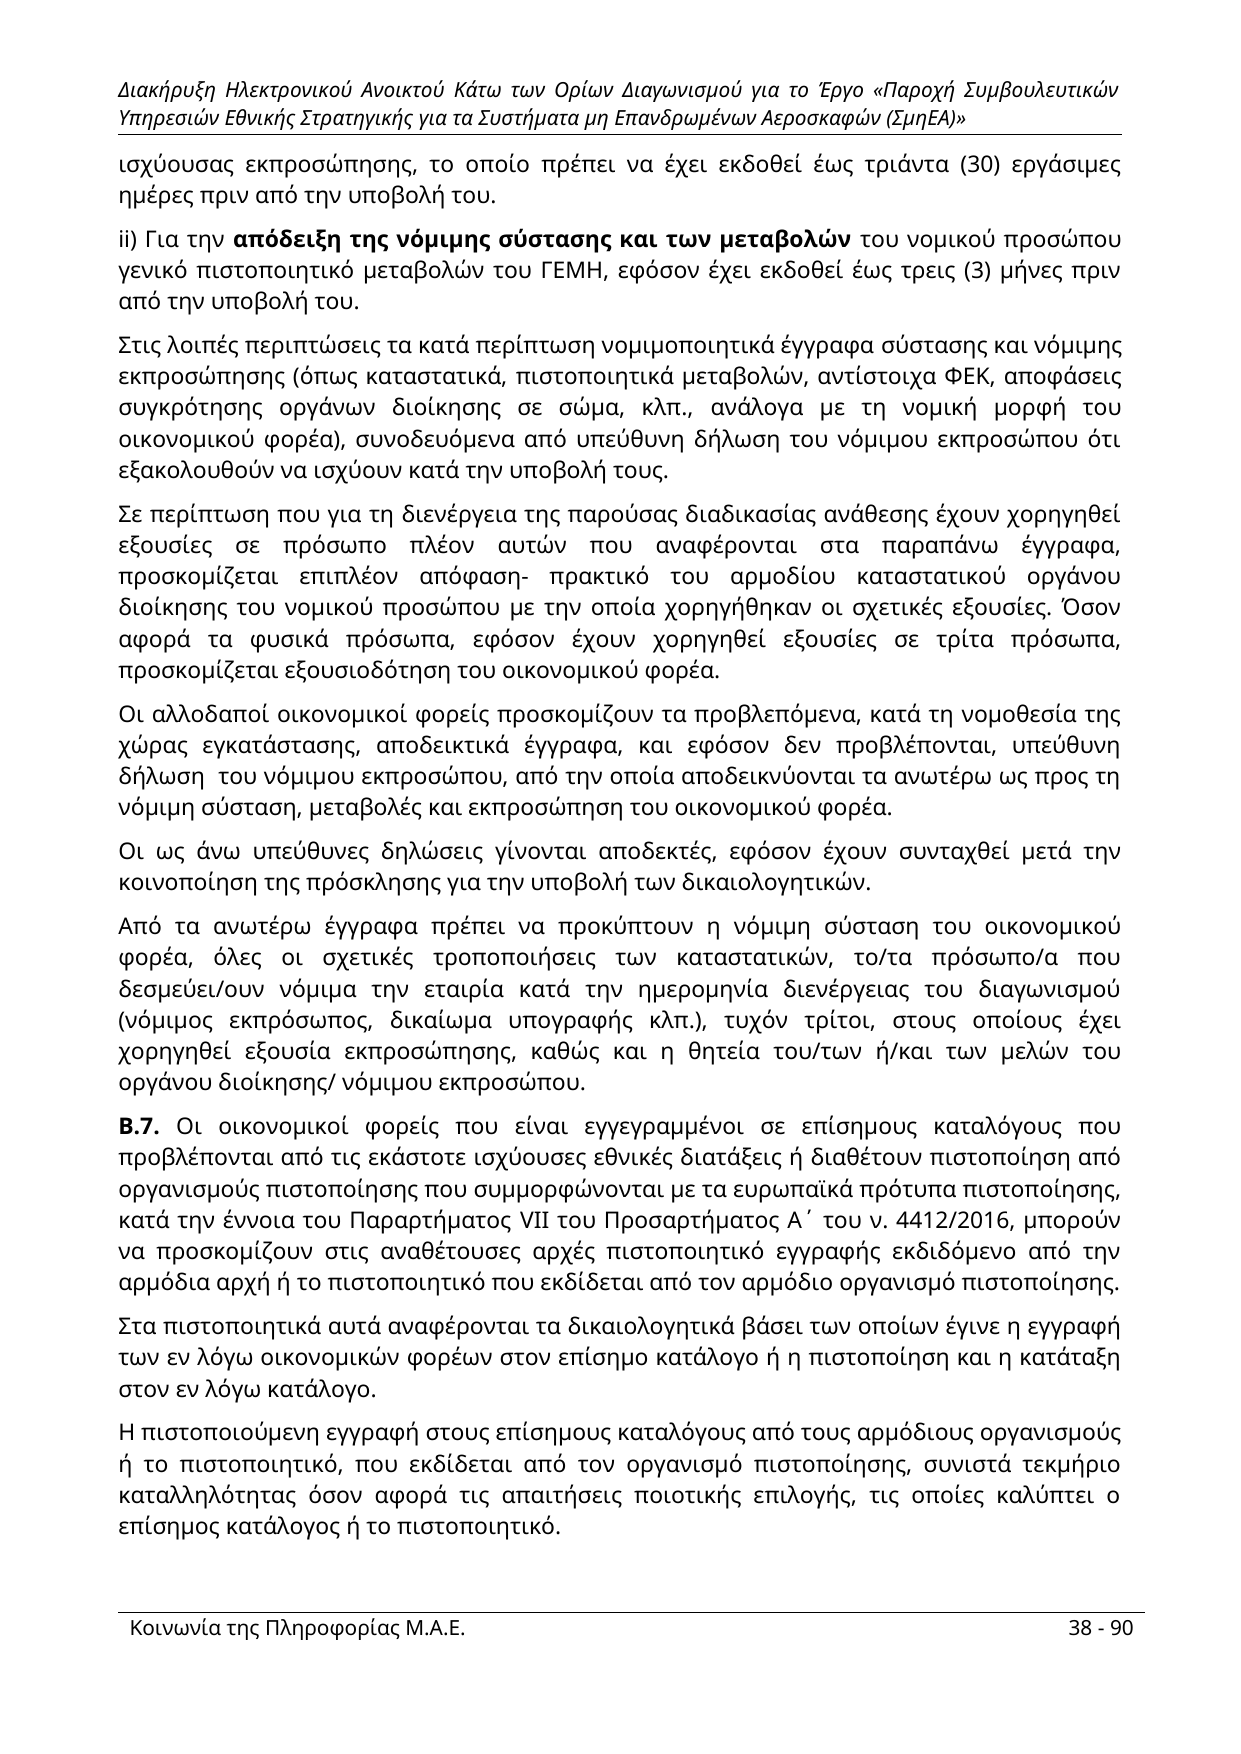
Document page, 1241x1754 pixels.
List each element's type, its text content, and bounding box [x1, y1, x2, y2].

text Β.7. Οι οικονομικοί φορείς που είναι εγγεγραμμένοι σε επίσημους καταλόγους που προβλέπονται από τις εκάστοτε ισχύουσες εθνικές διατάξεις ή διαθέτουν πιστοποίηση από οργανισμούς πιστοποίησης που συμμορφώνονται με τα ευρωπαϊκά πρότυπα πιστοποίησης, κατά την έννοια του Παραρτήματος VII του Προσαρτήματος Α΄ του ν. 4412/2016, μπορούν να προσκομίζουν στις αναθέτουσες αρχές πιστοποιητικό εγγραφής εκδιδόμενο από την αρμόδια αρχή ή το πιστοποιητικό που εκδίδεται από τον αρμόδιο οργανισμό πιστοποίησης. [118, 1110, 1122, 1297]
text Στις λοιπές περιπτώσεις τα κατά περίπτωση νομιμοποιητικά έγγραφα σύστασης και νόμιμης εκπροσώπησης (όπως καταστατικά, πιστοποιητικά μεταβολών, αντίστοιχα ΦΕΚ, αποφάσεις συγκρότησης οργάνων διοίκησης σε σώμα, κλπ., ανάλογα με τη νομική μορφή του οικονομικού φορέα), συνοδευόμενα από υπεύθυνη δήλωση του νόμιμου εκπροσώπου ότι εξακολουθούν να ισχύουν κατά την υποβολή τους. [118, 329, 1122, 485]
text Στα πιστοποιητικά αυτά αναφέρονται τα δικαιολογητικά βάσει των οποίων έγινε η εγγραφή των εν λόγω οικονομικών φορέων στον επίσημο κατάλογο ή η πιστοποίηση και η κατάταξη στον εν λόγω κατάλογο. [118, 1310, 1122, 1404]
text Σε περίπτωση που για τη διενέργεια της παρούσας διαδικασίας ανάθεσης έχουν χορηγηθεί εξουσίες σε πρόσωπο πλέον αυτών που αναφέρονται στα παραπάνω έγγραφα, προσκομίζεται επιπλέον απόφαση- πρακτικό του αρμοδίου καταστατικού οργάνου διοίκησης του νομικού προσώπου με την οποία χορηγήθηκαν οι σχετικές εξουσίες. Όσον αφορά τα φυσικά πρόσωπα, εφόσον έχουν χορηγηθεί εξουσίες σε τρίτα πρόσωπα, προσκομίζεται εξουσιοδότηση του οικονομικού φορέα. [118, 497, 1122, 685]
text Οι αλλοδαποί οικονομικοί φορείς προσκομίζουν τα προβλεπόμενα, κατά τη νομοθεσία της χώρας εγκατάστασης, αποδεικτικά έγγραφα, και εφόσον δεν προβλέπονται, υπεύθυνη δήλωση του νόμιμου εκπροσώπου, από την οποία αποδεικνύονται τα ανωτέρω ως προς τη νόμιμη σύσταση, μεταβολές και εκπροσώπηση του οικονομικού φορέα. [118, 697, 1122, 822]
text Οι ως άνω υπεύθυνες δηλώσεις γίνονται αποδεκτές, εφόσον έχουν συνταχθεί μετά την κοινοποίηση της πρόσκλησης για την υποβολή των δικαιολογητικών. [118, 835, 1122, 897]
text Η πιστοποιούμενη εγγραφή στους επίσημους καταλόγους από τους αρμόδιους οργανισμούς ή το πιστοποιητικό, που εκδίδεται από τον οργανισμό πιστοποίησης, συνιστά τεκμήριο καταλληλότητας όσον αφορά τις απαιτήσεις ποιοτικής επιλογής, τις οποίες καλύπτει ο επίσημος κατάλογος ή το πιστοποιητικό. [118, 1416, 1122, 1541]
text Από τα ανωτέρω έγγραφα πρέπει να προκύπτουν η νόμιμη σύσταση του οικονομικού φορέα, όλες οι σχετικές τροποποιήσεις των καταστατικών, το/τα πρόσωπο/α που δεσμεύει/ουν νόμιμα την εταιρία κατά την ημερομηνία διενέργειας του διαγωνισμού (νόμιμος εκπρόσωπος, δικαίωμα υπογραφής κλπ.), τυχόν τρίτοι, στους οποίους έχει χορηγηθεί εξουσία εκπροσώπησης, καθώς και η θητεία του/των ή/και των μελών του οργάνου διοίκησης/ νόμιμου εκπροσώπου. [118, 910, 1122, 1097]
text ii) Για την απόδειξη της νόμιμης σύστασης και των μεταβολών του νομικού προσώπου γενικό πιστοποιητικό μεταβολών του ΓΕΜΗ, εφόσον έχει εκδοθεί έως τρεις (3) μήνες πριν από την υποβολή του. [118, 222, 1122, 316]
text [118, 147, 1122, 210]
